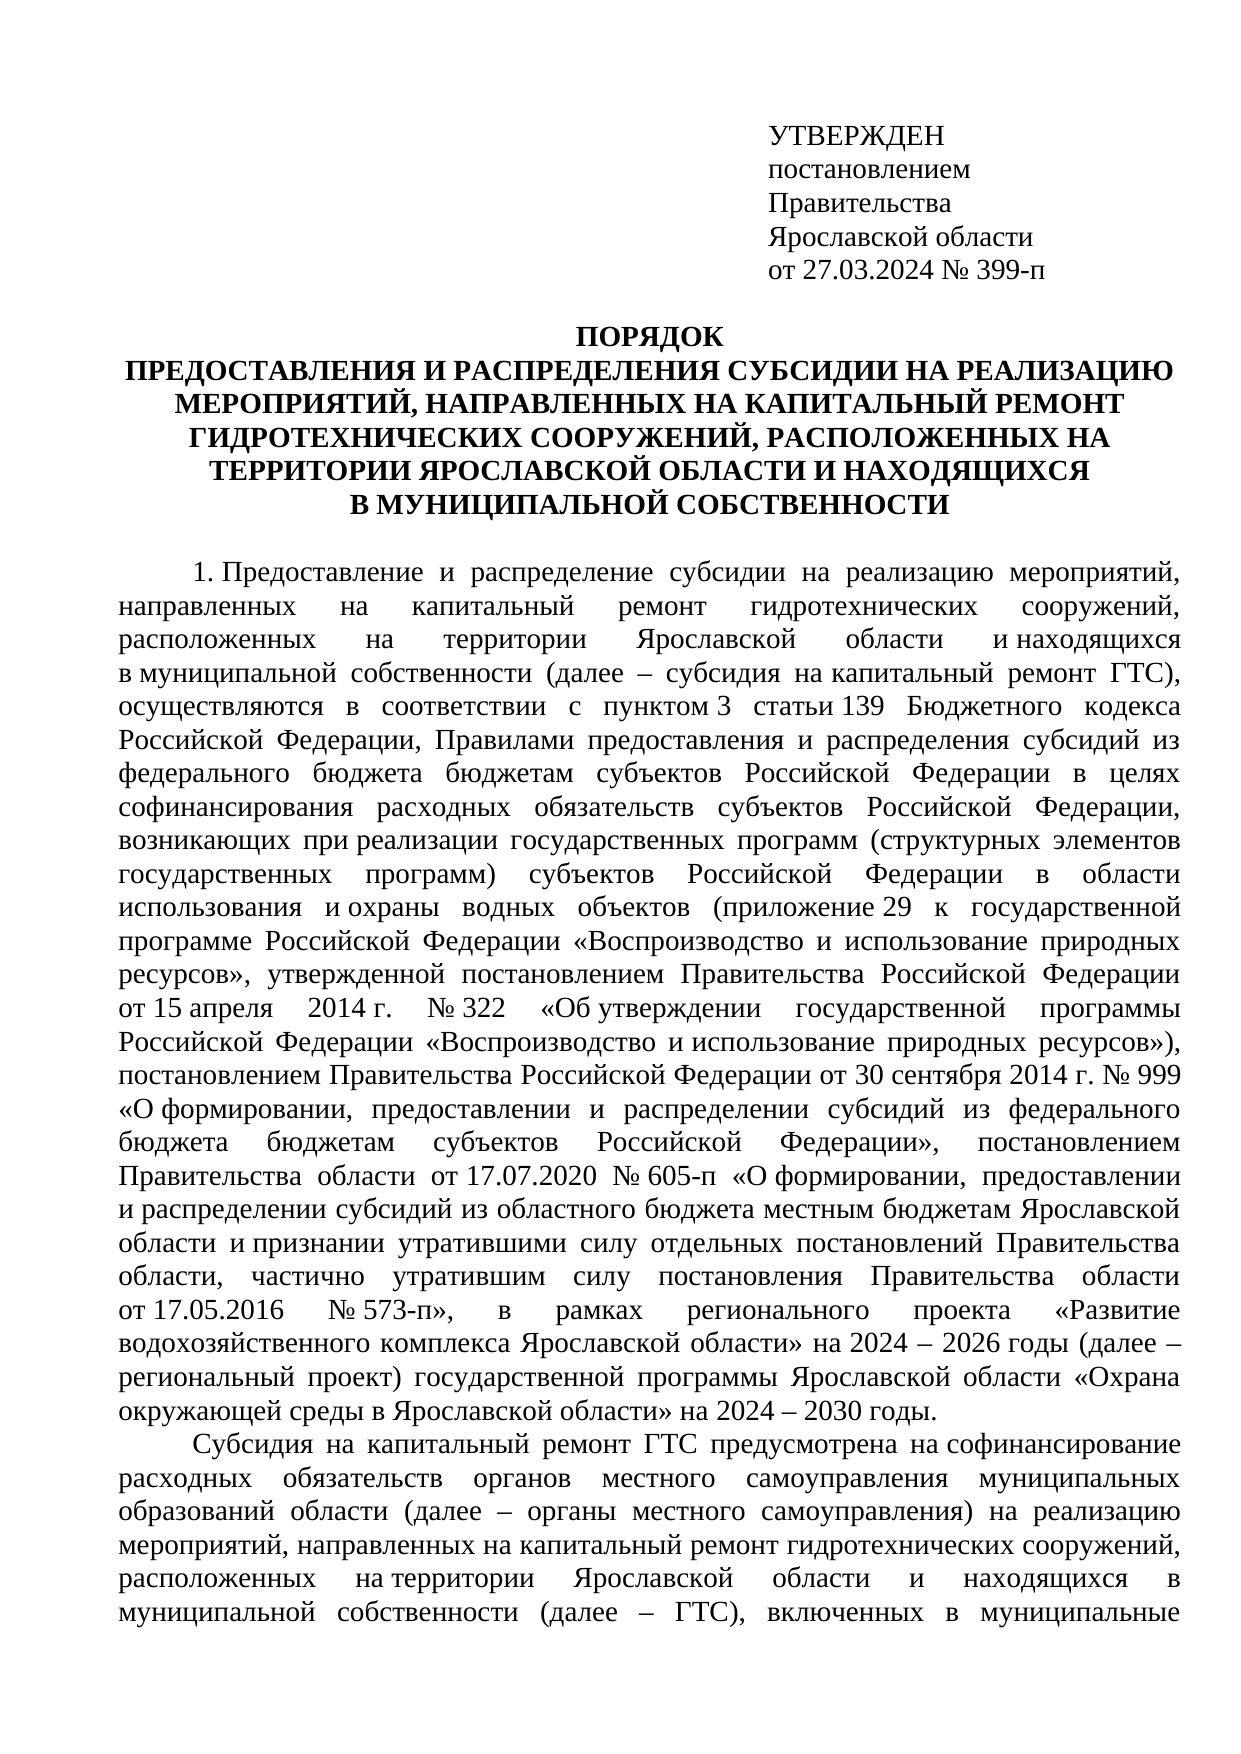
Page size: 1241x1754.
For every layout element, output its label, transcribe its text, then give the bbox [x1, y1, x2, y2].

text Ярославской области [694, 219, 1181, 252]
text Правительства [694, 185, 1181, 219]
list Предоставление и распределение субсидии на реализацию мероприятий, направленных на капитальный ремонт гидротехнических сооружений, расположенных на территории Ярославской области и находящихся в муниципальной собственности (далее – субсидия на капитальный ремонт ГТС), осуществляются в соответствии с пунктом 3 статьи 139 Бюджетного кодекса Российской Федерации, Правилами предоставления и распределения субсидий из федерального бюджета бюджетам субъектов Российской Федерации в целях софинансирования расходных обязательств субъектов Российской Федерации, возникающих при реализации государственных программ (структурных элементов государственных программ) субъектов Российской Федерации в области использования и охраны водных объектов (приложение 29 к государственной программе Российской Федерации «Воспроизводство и использование природных ресурсов», утвержденной постановлением Правительства Российской Федерации от 15 апреля 2014 г. № 322 «Об утверждении государственной программы Российской Федерации «Воспроизводство и использование природных ресурсов»), постановлением Правительства Российской Федерации от 30 сентября 2014 г. № 999 «О формировании, предоставлении и распределении субсидий из федерального бюджета бюджетам субъектов Российской Федерации», постановлением Правительства области от 17.07.2020 № 605-п «О формировании, предоставлении и распределении субсидий из областного бюджета местным бюджетам Ярославской области и признании утратившими силу отдельных постановлений Правительства области, частично утратившим силу постановления Правительства области от 17.05.2016 № 573-п», в рамках регионального проекта «Развитие водохозяйственного комплекса Ярославской области» на 2024 – 2026 годы (далее – региональный проект) государственной программы Ярославской области «Охрана окружающей среды в Ярославской области» на 2024 – 2030 годы. [118, 554, 1181, 1426]
text от 27.03.2024 № 399-п [694, 252, 1181, 286]
text постановлением [694, 152, 1181, 185]
text ПОРЯДОК [118, 319, 1181, 353]
text УТВЕРЖДЕН [694, 118, 1181, 152]
text ПРЕДОСТАВЛЕНИЯ И РАСПРЕДЕЛЕНИЯ СУБСИДИИ НА РЕАЛИЗАЦИЮ МЕРОПРИЯТИЙ, НАПРАВЛЕННЫХ НА КАПИТАЛЬНЫЙ РЕМОНТ ГИДРОТЕХНИЧЕСКИХ СООРУЖЕНИЙ, РАСПОЛОЖЕННЫХ НА ТЕРРИТОРИИ ЯРОСЛАВСКОЙ ОБЛАСТИ И НАХОДЯЩИХСЯ В МУНИЦИПАЛЬНОЙ СОБСТВЕННОСТИ [118, 353, 1181, 521]
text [118, 1426, 1181, 1627]
